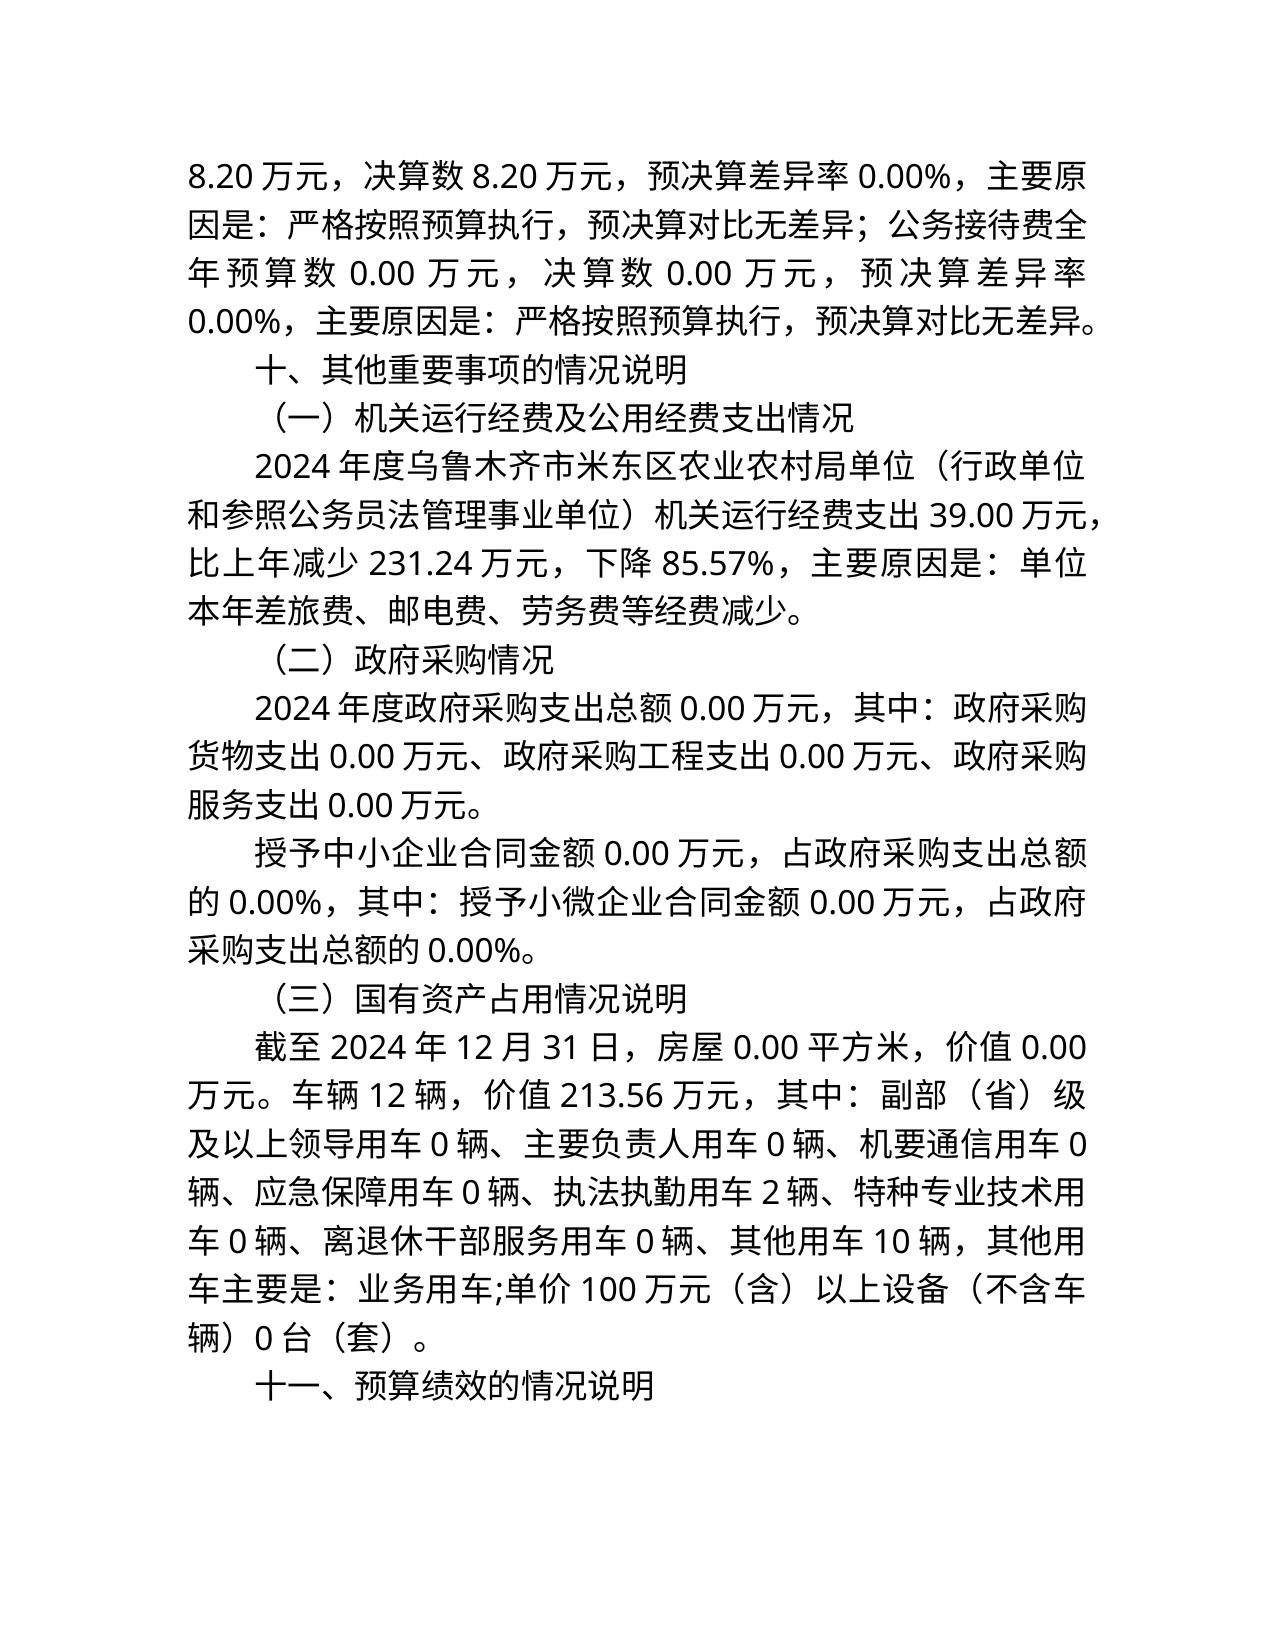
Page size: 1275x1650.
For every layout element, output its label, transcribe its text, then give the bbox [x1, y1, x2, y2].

text （一）机关运行经费及公用经费支出情况 [187, 392, 1087, 440]
text （二）政府采购情况 [187, 633, 1087, 682]
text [187, 150, 1087, 343]
text 授予中小企业合同金额0.00万元，占政府采购支出总额的0.00%，其中：授予小微企业合同金额0.00万元，占政府采购支出总额的0.00%。 [187, 827, 1087, 972]
text 十一、预算绩效的情况说明 [187, 1360, 1087, 1408]
text 十、其他重要事项的情况说明 [187, 343, 1087, 392]
text （三）国有资产占用情况说明 [187, 972, 1087, 1021]
text 2024年度乌鲁木齐市米东区农业农村局单位（行政单位和参照公务员法管理事业单位）机关运行经费支出39.00万元，比上年减少231.24万元，下降85.57%，主要原因是：单位本年差旅费、邮电费、劳务费等经费减少。 [187, 440, 1087, 633]
text 2024年度政府采购支出总额0.00万元，其中：政府采购货物支出0.00万元、政府采购工程支出0.00万元、政府采购服务支出0.00万元。 [187, 682, 1087, 827]
text 截至2024年12月31日，房屋0.00平方米，价值0.00万元。车辆12辆，价值213.56万元，其中：副部（省）级及以上领导用车0辆、主要负责人用车0辆、机要通信用车0辆、应急保障用车0辆、执法执勤用车2辆、特种专业技术用车0辆、离退休干部服务用车0辆、其他用车10辆，其他用车主要是：业务用车;单价100万元（含）以上设备（不含车辆）0台（套）。 [187, 1021, 1087, 1360]
